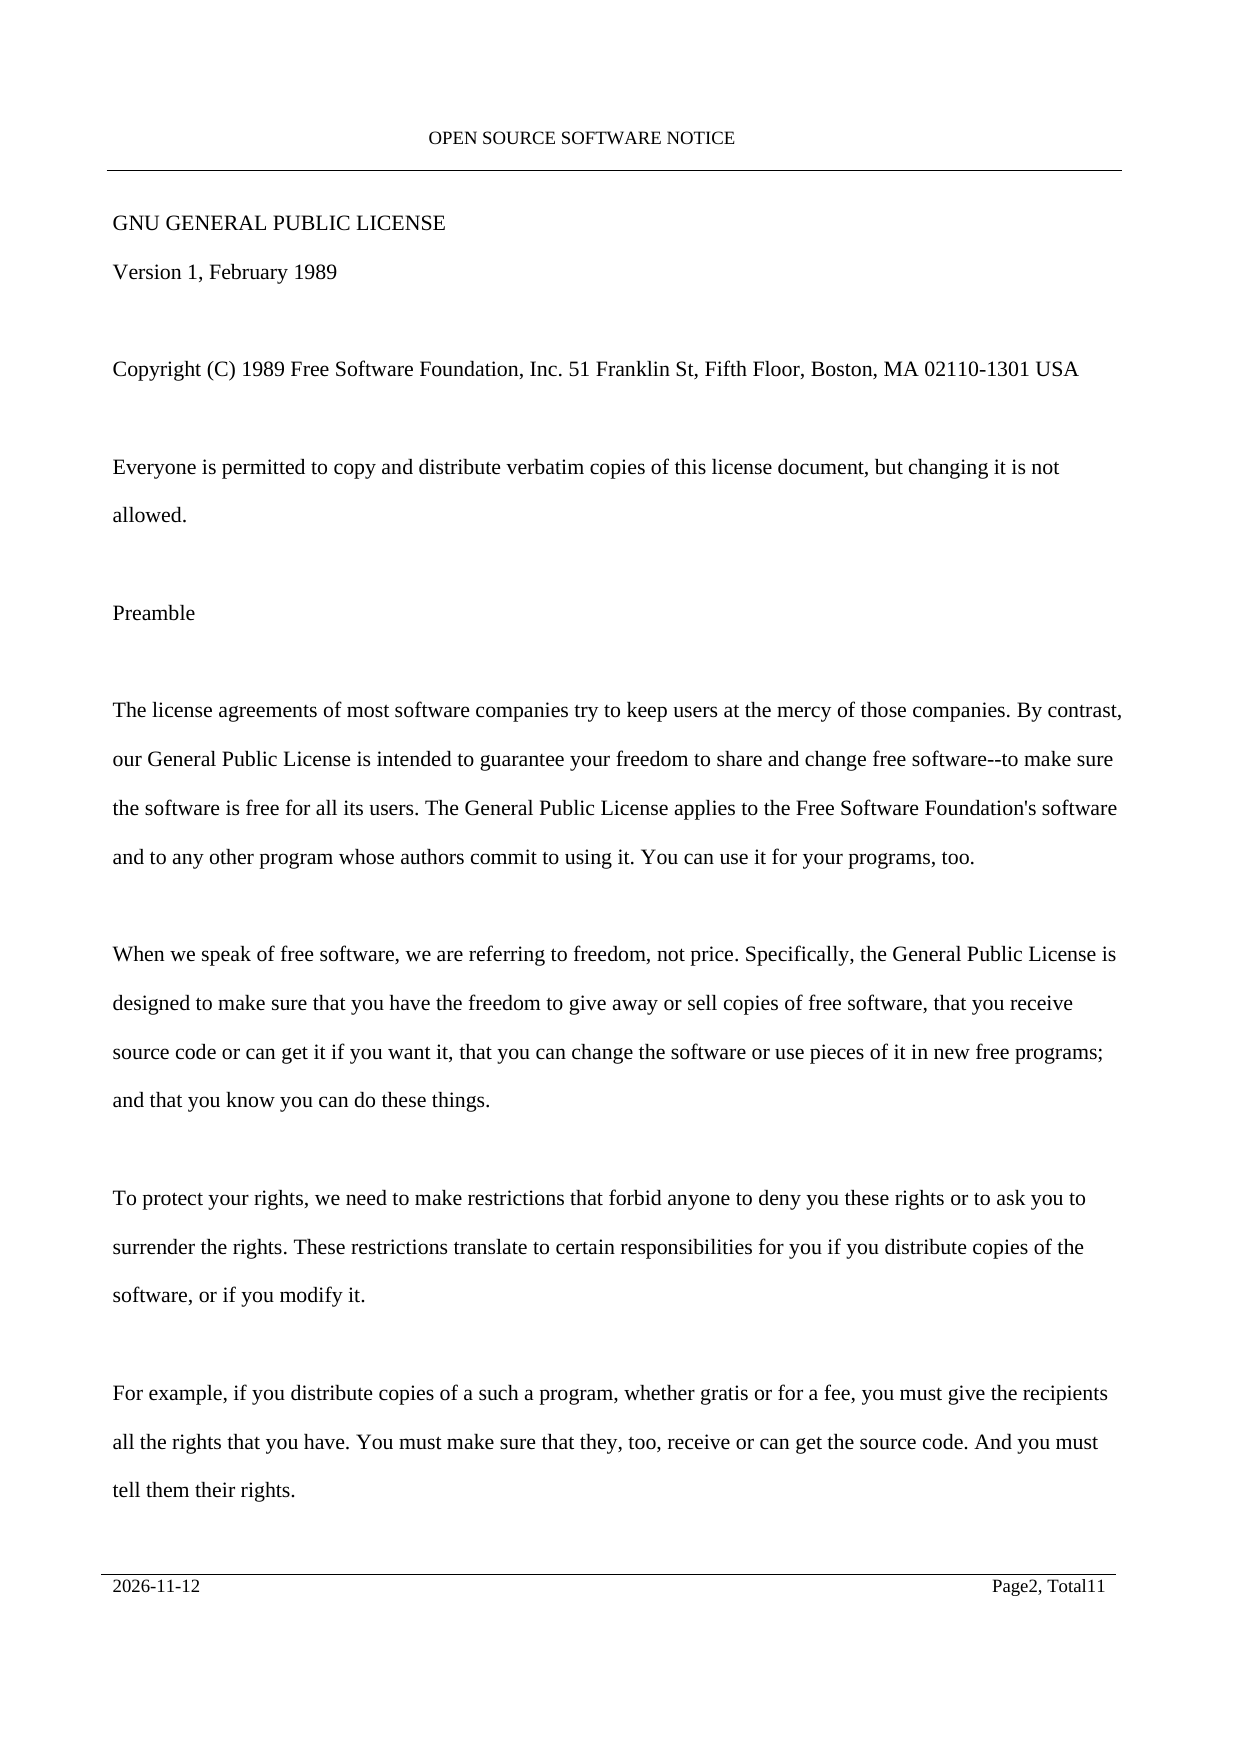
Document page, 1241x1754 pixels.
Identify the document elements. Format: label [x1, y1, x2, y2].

text [112, 206, 1128, 1506]
